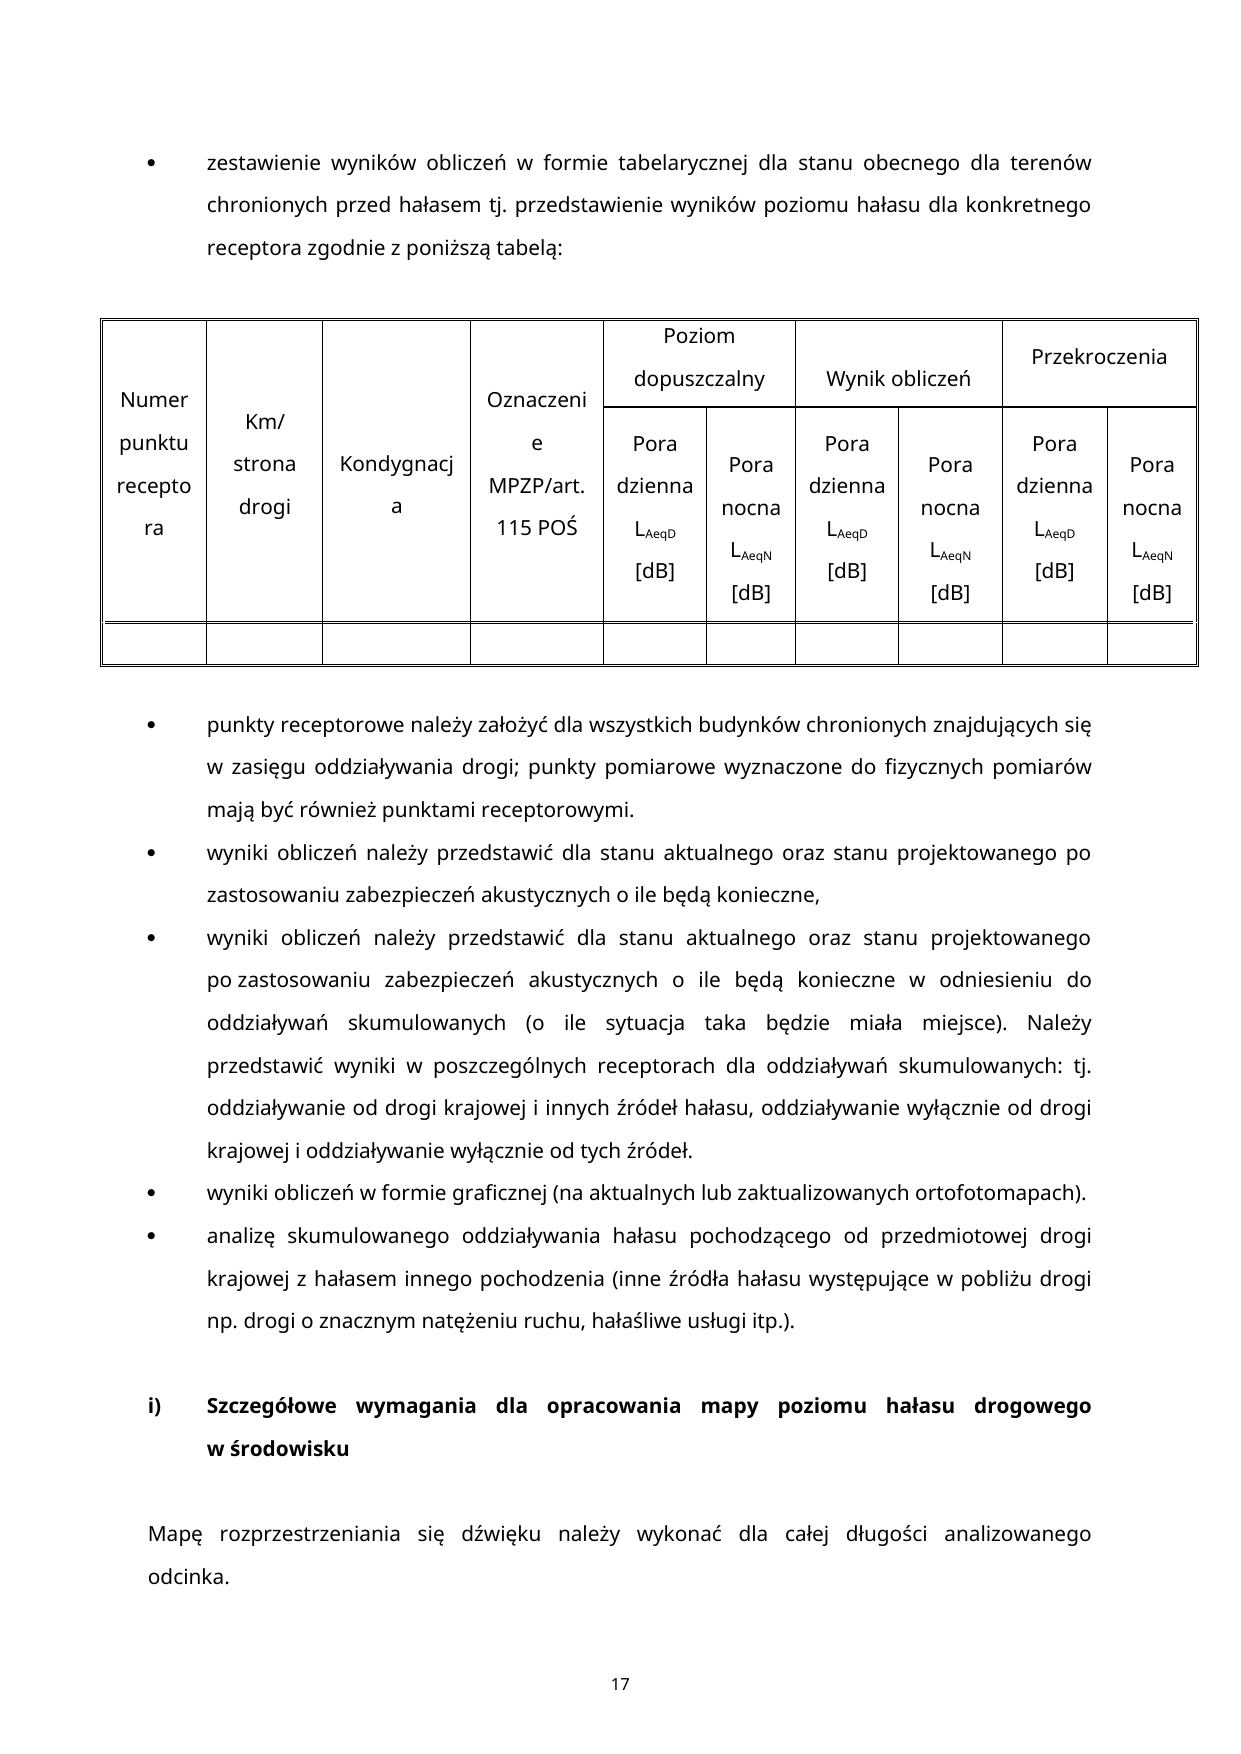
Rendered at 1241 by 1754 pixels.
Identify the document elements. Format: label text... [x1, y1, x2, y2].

list punkty receptorowe należy założyć dla wszystkich budynków chronionych znajdujących się w zasięgu oddziaływania drogi; punkty pomiarowe wyznaczone do fizycznych pomiarów mają być również punktami receptorowymi. [148, 710, 1093, 823]
table_cell Pora dzienna LAeqD [dB] [796, 408, 898, 621]
table_cell Pora nocna LAeqN [dB] [1108, 408, 1196, 621]
table_cell [103, 621, 206, 664]
table_cell [207, 624, 322, 664]
table_header Oznaczenie MPZP/art. 115 POŚ [471, 321, 603, 621]
table_cell [1108, 621, 1196, 664]
list wyniki obliczeń w formie graficznej (na aktualnych lub zaktualizowanych ortofotomapach). [148, 1178, 1093, 1207]
table_header Wynik obliczeń [796, 321, 1002, 406]
table_header Km/ strona drogi [207, 321, 322, 621]
list wyniki obliczeń należy przedstawić dla stanu aktualnego oraz stanu projektowanego po zastosowaniu zabezpieczeń akustycznych o ile będą konieczne, [148, 838, 1093, 909]
table_cell Pora dzienna LAeqD [dB] [1003, 408, 1107, 621]
table_cell Pora dzienna LAeqD [dB] [604, 408, 706, 621]
table_cell [1003, 624, 1107, 664]
table_cell [323, 624, 470, 664]
table_cell Pora nocna LAeqN [dB] [899, 408, 1002, 621]
table_cell Pora nocna LAeqN [dB] [707, 408, 795, 621]
list zestawienie wyników obliczeń w formie tabelarycznej dla stanu obecnego dla terenów chronionych przed hałasem tj. przedstawienie wyników poziomu hałasu dla konkretnego receptora zgodnie z poniższą tabelą: [148, 148, 1093, 261]
table_cell [471, 624, 603, 664]
table_header Numer punktu receptora [103, 321, 206, 621]
list analizę skumulowanego oddziaływania hałasu pochodzącego od przedmiotowej drogi krajowej z hałasem innego pochodzenia (inne źródła hałasu występujące w pobliżu drogi np. drogi o znacznym natężeniu ruchu, hałaśliwe usługi itp.). [148, 1221, 1093, 1335]
list wyniki obliczeń należy przedstawić dla stanu aktualnego oraz stanu projektowanego po zastosowaniu zabezpieczeń akustycznych o ile będą konieczne w odniesieniu do oddziaływań skumulowanych (o ile sytuacja taka będzie miała miejsce). Należy przedstawić wyniki w poszczególnych receptorach dla oddziaływań skumulowanych: tj. oddziaływanie od drogi krajowej i innych źródeł hałasu, oddziaływanie wyłącznie od drogi krajowej i oddziaływanie wyłącznie od tych źródeł. [148, 923, 1093, 1164]
table_header Kondygnacja [323, 321, 470, 621]
table_header Poziom dopuszczalny [604, 321, 795, 406]
list Szczegółowe wymagania dla opracowania mapy poziomu hałasu drogowego w środowisku [148, 1392, 1093, 1463]
table_header Przekroczenia [1003, 321, 1196, 406]
table_cell [796, 624, 898, 664]
table_cell [899, 624, 1002, 664]
table_cell [604, 624, 706, 664]
text Mapę rozprzestrzeniania się dźwięku należy wykonać dla całej długości analizowanego odcinka. [148, 1519, 1093, 1590]
table_cell [707, 624, 795, 664]
